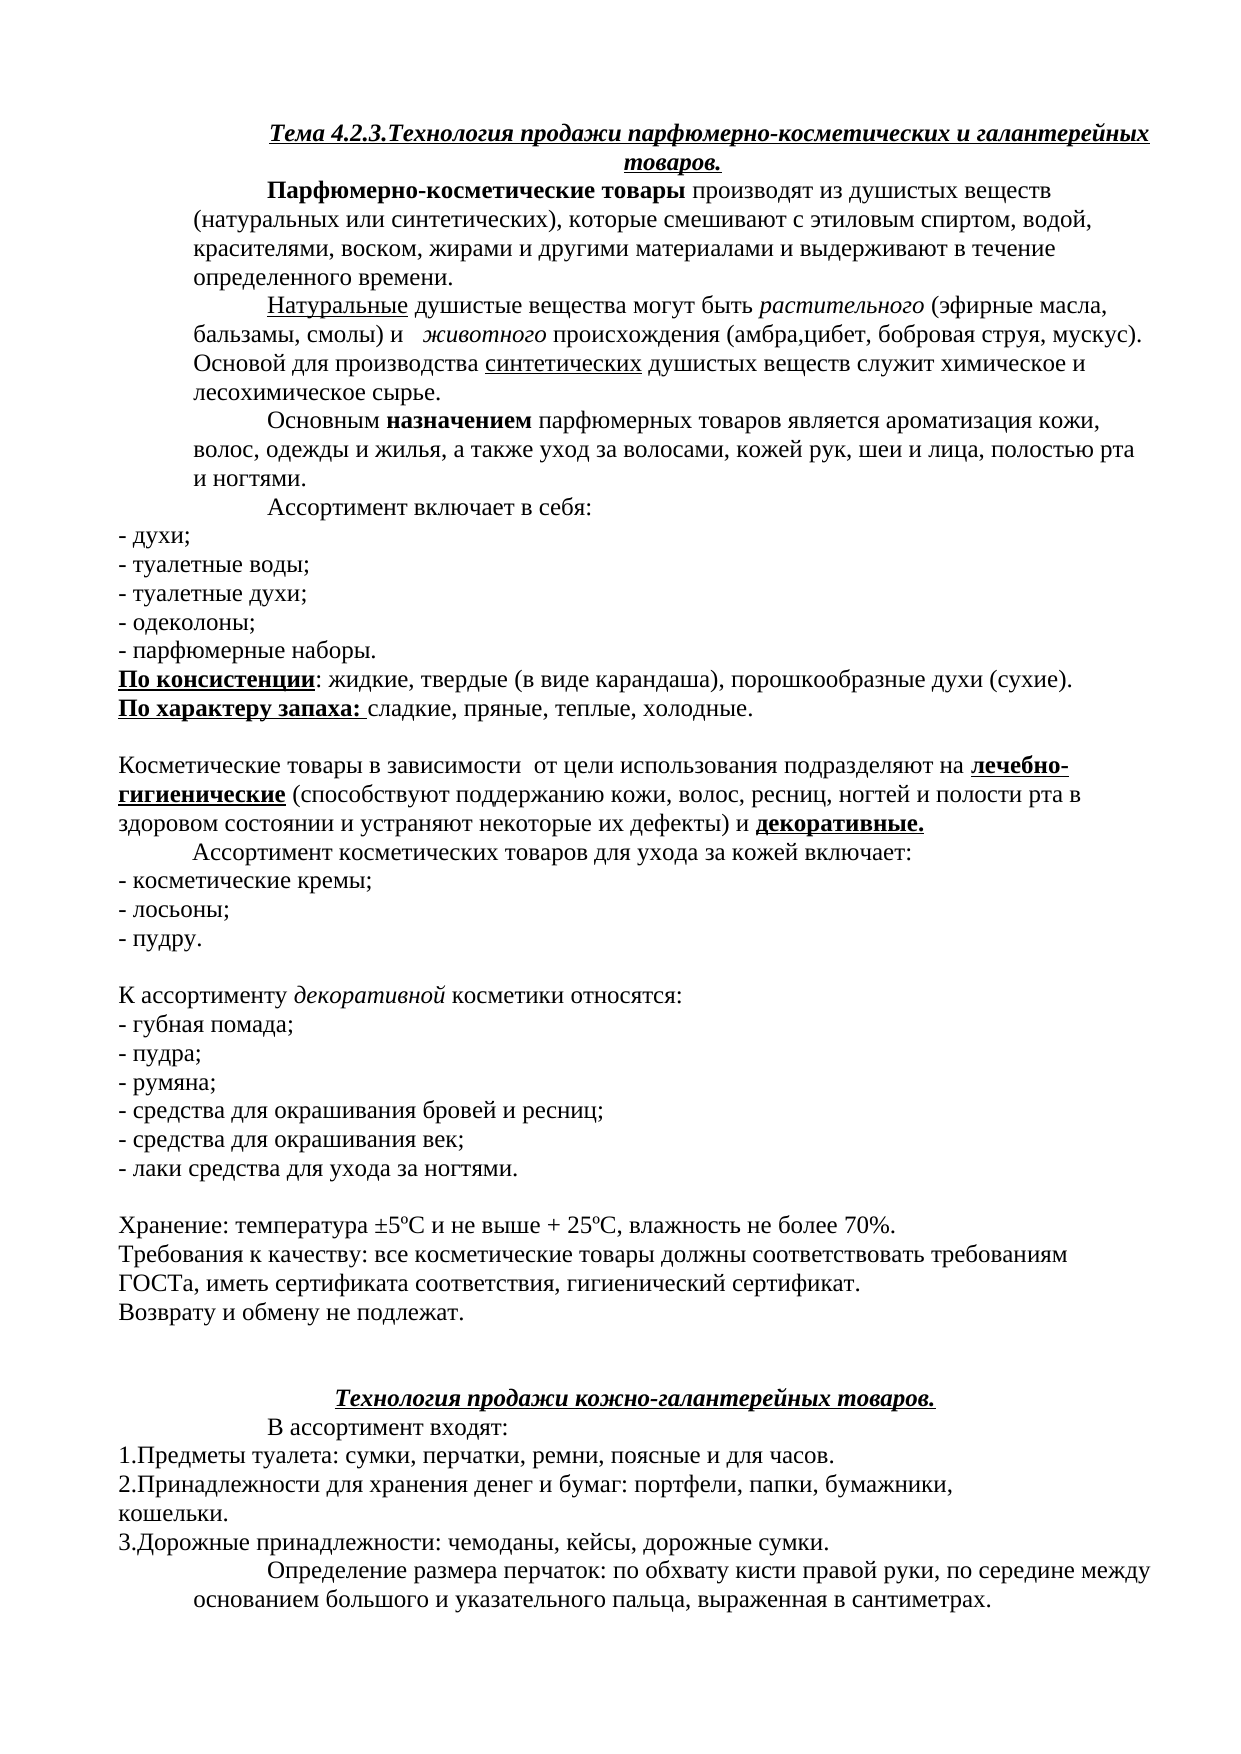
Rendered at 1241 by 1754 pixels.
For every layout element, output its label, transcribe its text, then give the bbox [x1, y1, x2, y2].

text По консистенции: жидкие, твердые (в виде карандаша), порошкообразные духи (сухие). [118, 664, 1152, 693]
text 2.Принадлежности для хранения денег и бумаг: портфели, папки, бумажники, [118, 1469, 1152, 1498]
text 3.Дорожные принадлежности: чемоданы, кейсы, дорожные сумки. [118, 1527, 1152, 1556]
text 1.Предметы туалета: сумки, перчатки, ремни, поясные и для часов. [118, 1441, 1152, 1469]
text - туалетные духи; [118, 578, 1152, 607]
text Определение размера перчаток: по обхвату кисти правой руки, по середине между основанием большого и указательного пальца, выраженная в сантиметрах. [193, 1556, 1152, 1613]
text - туалетные воды; [118, 549, 1152, 578]
text - румяна; [118, 1067, 1152, 1096]
text Ассортимент включает в себя: [193, 492, 1152, 521]
text - пудру. [118, 923, 1152, 952]
text Косметические товары в зависимости от цели использования подразделяют на лечебно-гигиенические (способствуют поддержанию кожи, волос, ресниц, ногтей и полости рта в здоровом состоянии и устраняют некоторые их дефекты) и декоративные. [118, 751, 1152, 837]
text - губная помада; [118, 1009, 1152, 1038]
text Хранение: температура ±5ºС и не выше + 25ºС, влажность не более 70%. [118, 1211, 1152, 1239]
text - косметические кремы; [118, 866, 1152, 894]
text Возврату и обмену не подлежат. [118, 1297, 1152, 1326]
text - одеколоны; [118, 607, 1152, 636]
text Ассортимент косметических товаров для ухода за кожей включает: [118, 837, 1152, 866]
text Технология продажи кожно-галантерейных товаров. [118, 1383, 1152, 1412]
text - средства для окрашивания век; [118, 1124, 1152, 1153]
text Требования к качеству: все косметические товары должны соответствовать требованиям ГОСТа, иметь сертификата соответствия, гигиенический сертификат. [118, 1239, 1152, 1297]
text кошельки. [118, 1498, 1152, 1527]
text К ассортименту декоративной косметики относятся: [118, 981, 1152, 1009]
text В ассортимент входят: [193, 1412, 1152, 1441]
text - средства для окрашивания бровей и ресниц; [118, 1096, 1152, 1124]
text - пудра; [118, 1038, 1152, 1067]
text Основным назначением парфюмерных товаров является ароматизация кожи, волос, одежды и жилья, а также уход за волосами, кожей рук, шеи и лица, полостью рта и ногтями. [193, 406, 1152, 492]
text Тема 4.2.3.Технология продажи парфюмерно-косметических и галантерейных товаров. [193, 118, 1152, 176]
text - лосьоны; [118, 894, 1152, 923]
text По характеру запаха: сладкие, пряные, теплые, холодные. [118, 693, 1152, 722]
text - парфюмерные наборы. [118, 636, 1152, 664]
text Парфюмерно-косметические товары производят из душистых веществ (натуральных или синтетических), которые смешивают с этиловым спиртом, водой, красителями, воском, жирами и другими материалами и выдерживают в течение определенного времени. [193, 176, 1152, 291]
text - лаки средства для ухода за ногтями. [118, 1153, 1152, 1182]
text Натуральные душистые вещества могут быть растительного (эфирные масла, бальзамы, смолы) и животного происхождения (амбра,цибет, бобровая струя, мускус). Основой для производства синтетических душистых веществ служит химическое и лесохимическое сырье. [193, 291, 1152, 406]
text - духи; [118, 521, 1152, 549]
